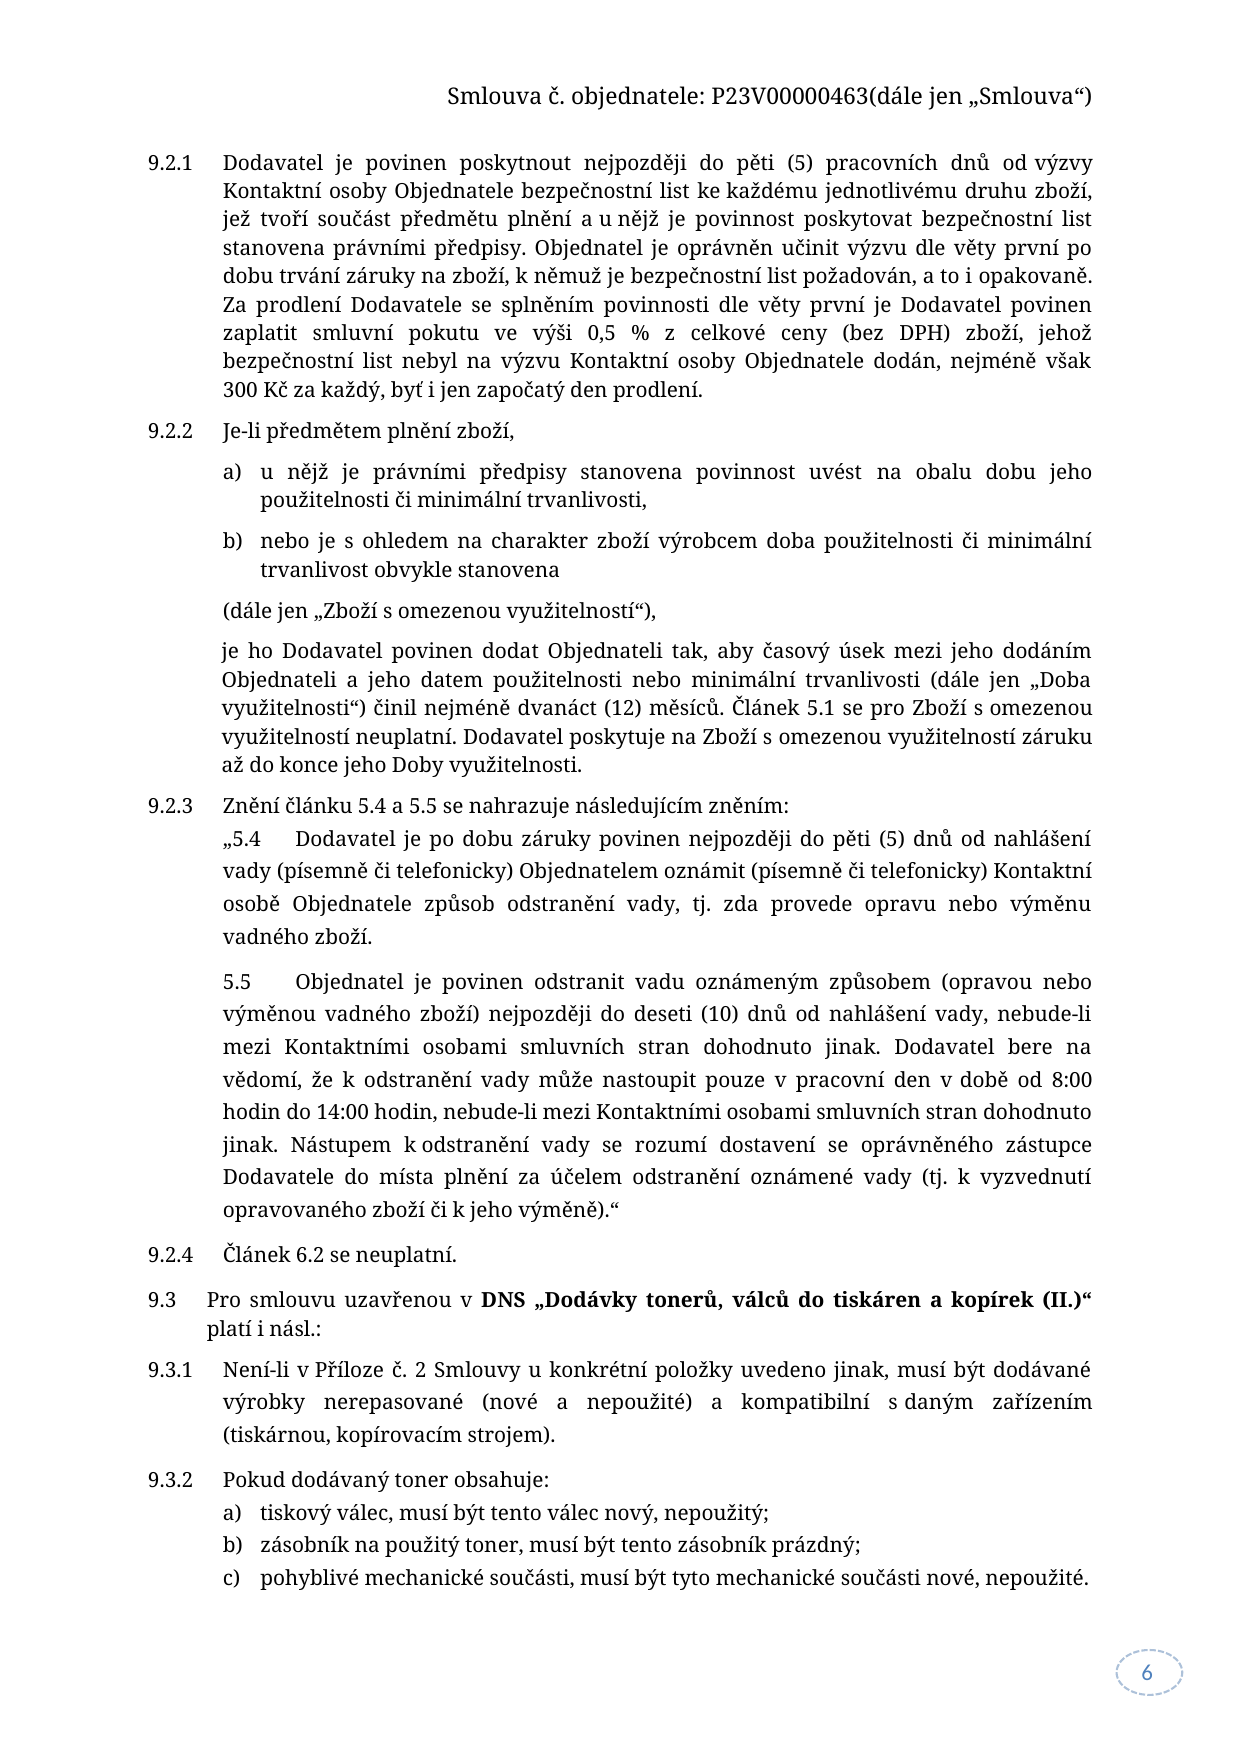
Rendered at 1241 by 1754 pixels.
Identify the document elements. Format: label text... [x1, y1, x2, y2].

list Dodavatel je povinen poskytnout nejpozději do pěti (5) pracovních dnů od výzvy Kontaktní osoby Objednatele bezpečnostní list ke každému jednotlivému druhu zboží, jež tvoří součást předmětu plnění a u nějž je povinnost poskytovat bezpečnostní list stanovena právními předpisy. Objednatel je oprávněn učinit výzvu dle věty první po dobu trvání záruky na zboží, k němuž je bezpečnostní list požadován, a to i opakovaně. Za prodlení Dodavatele se splněním povinnosti dle věty první je Dodavatel povinen zaplatit smluvní pokutu ve výši 0,5 % z celkové ceny (bez DPH) zboží, jehož bezpečnostní list nebyl na výzvu Kontaktní osoby Objednatele dodán, nejméně však 300 Kč za každý, byť i jen započatý den prodlení. [148, 148, 1093, 403]
list zásobník na použitý toner, musí být tento zásobník prázdný; [223, 1530, 1093, 1559]
list u nějž je právními předpisy stanovena povinnost uvést na obalu dobu jeho použitelnosti či minimální trvanlivosti, [223, 457, 1093, 514]
list Znění článku 5.4 a 5.5 se nahrazuje následujícím zněním: [148, 791, 1093, 820]
list Je-li předmětem plnění zboží, [148, 416, 1093, 444]
list „5.4 Dodavatel je po dobu záruky povinen nejpozději do pěti (5) dnů od nahlášení vady (písemně či telefonicky) Objednatelem oznámit (písemně či telefonicky) Kontaktní osobě Objednatele způsob odstranění vady, tj. zda provede opravu nebo výměnu vadného zboží. [223, 824, 1093, 950]
list 5.5 Objednatel je povinen odstranit vadu oznámeným způsobem (opravou nebo výměnou vadného zboží) nejpozději do deseti (10) dnů od nahlášení vady, nebude-li mezi Kontaktními osobami smluvních stran dohodnuto jinak. Dodavatel bere na vědomí, že k odstranění vady může nastoupit pouze v pracovní den v době od 8:00 hodin do 14:00 hodin, nebude-li mezi Kontaktními osobami smluvních stran dohodnuto jinak. Nástupem k odstranění vady se rozumí dostavení se oprávněného zástupce Dodavatele do místa plnění za účelem odstranění oznámené vady (tj. k vyzvednutí opravovaného zboží či k jeho výměně).“ [223, 967, 1093, 1223]
list nebo je s ohledem na charakter zboží výrobcem doba použitelnosti či minimální trvanlivost obvykle stanovena [223, 526, 1093, 583]
list pohyblivé mechanické součásti, musí být tyto mechanické součásti nové, nepoužité. [223, 1563, 1093, 1591]
text je ho Dodavatel povinen dodat Objednateli tak, aby časový úsek mezi jeho dodáním Objednateli a jeho datem použitelnosti nebo minimální trvanlivosti (dále jen „Doba využitelnosti“) činil nejméně dvanáct (12) měsíců. Článek 5.1 se pro Zboží s omezenou využitelností neuplatní. Dodavatel poskytuje na Zboží s omezenou využitelností záruku až do konce jeho Doby využitelnosti. [221, 637, 1093, 779]
text (dále jen „Zboží s omezenou využitelností“), [223, 596, 1093, 624]
list Pokud dodávaný toner obsahuje: [148, 1465, 1093, 1493]
list Pro smlouvu uzavřenou v DNS „Dodávky tonerů, válců do tiskáren a kopírek (II.)“ platí i násl.: [148, 1285, 1093, 1342]
list tiskový válec, musí být tento válec nový, nepoužitý; [223, 1498, 1093, 1526]
list Článek 6.2 se neuplatní. [148, 1240, 1093, 1269]
list Není-li v Příloze č. 2 Smlouvy u konkrétní položky uvedeno jinak, musí být dodávané výrobky nerepasované (nové a nepoužité) a kompatibilní s daným zařízením (tiskárnou, kopírovacím strojem). [148, 1355, 1093, 1448]
